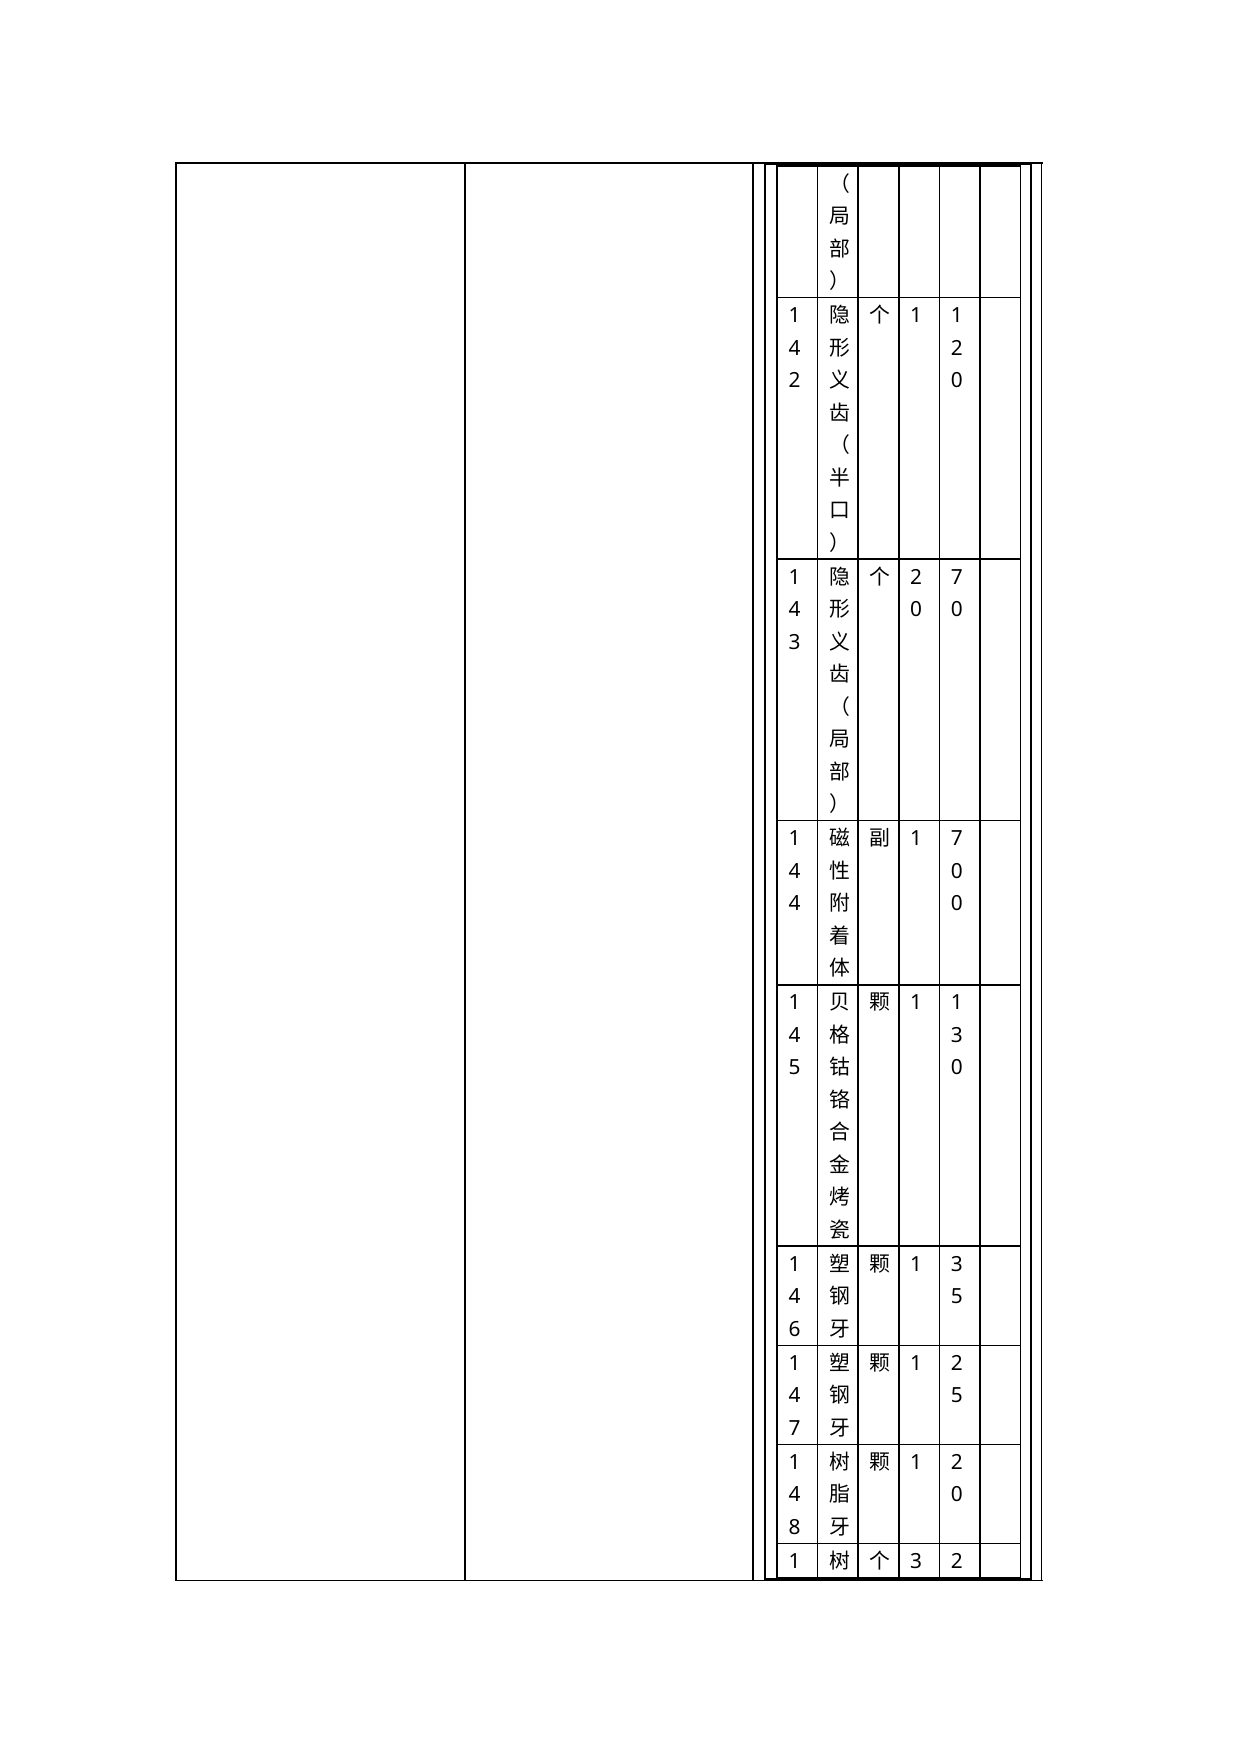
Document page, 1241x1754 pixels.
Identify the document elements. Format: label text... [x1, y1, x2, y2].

table_cell [818, 560, 857, 820]
table_cell [900, 1445, 939, 1543]
table_cell [778, 1247, 817, 1345]
table_cell [900, 167, 939, 297]
table_cell [1021, 165, 1030, 1578]
table_cell [940, 298, 979, 558]
table_cell [940, 167, 979, 297]
table_cell [859, 1247, 898, 1345]
table_cell [859, 821, 898, 984]
table_cell [818, 1346, 857, 1444]
table_cell [940, 986, 979, 1245]
table_cell [900, 821, 939, 984]
table_cell [778, 167, 817, 297]
table_cell [754, 164, 764, 1580]
table_cell [981, 821, 1020, 984]
table_cell [859, 560, 898, 820]
table_cell [940, 1544, 979, 1577]
table_cell [859, 1445, 898, 1543]
table_cell [778, 1346, 817, 1444]
table_cell [900, 560, 939, 820]
table_cell [859, 298, 898, 558]
table_cell [778, 1445, 817, 1543]
table_cell [981, 1247, 1020, 1345]
table_cell [766, 165, 776, 1578]
table_cell [900, 1247, 939, 1345]
table_cell [981, 1445, 1020, 1543]
table_cell [900, 986, 939, 1245]
table_cell [940, 560, 979, 820]
table_cell [818, 821, 857, 984]
table_cell [818, 1445, 857, 1543]
table_cell [900, 298, 939, 558]
table_cell [981, 986, 1020, 1245]
table_cell [900, 1544, 939, 1577]
table_cell [466, 164, 752, 1580]
table_cell [981, 167, 1020, 297]
table_cell [778, 821, 817, 984]
table_cell [778, 986, 817, 1245]
table_cell [940, 1346, 979, 1444]
table_cell [778, 560, 817, 820]
table_cell [981, 1544, 1020, 1577]
table_cell [900, 1346, 939, 1444]
table_cell [818, 298, 857, 558]
table_cell [778, 1544, 817, 1577]
table_cell [818, 1544, 857, 1577]
table_cell [940, 821, 979, 984]
table_cell 1 [177, 164, 464, 1580]
table_cell [859, 986, 898, 1245]
table_cell [981, 560, 1020, 820]
table_cell [981, 1346, 1020, 1444]
table_cell [818, 167, 857, 297]
table_cell [859, 1346, 898, 1444]
table_cell [940, 1247, 979, 1345]
table_cell [818, 986, 857, 1245]
table_cell [778, 298, 817, 558]
table_cell [940, 1445, 979, 1543]
table_cell [818, 1247, 857, 1345]
table_cell [1032, 164, 1041, 1580]
table_cell [981, 298, 1020, 558]
table_cell [859, 167, 898, 297]
table_cell [859, 1544, 898, 1577]
